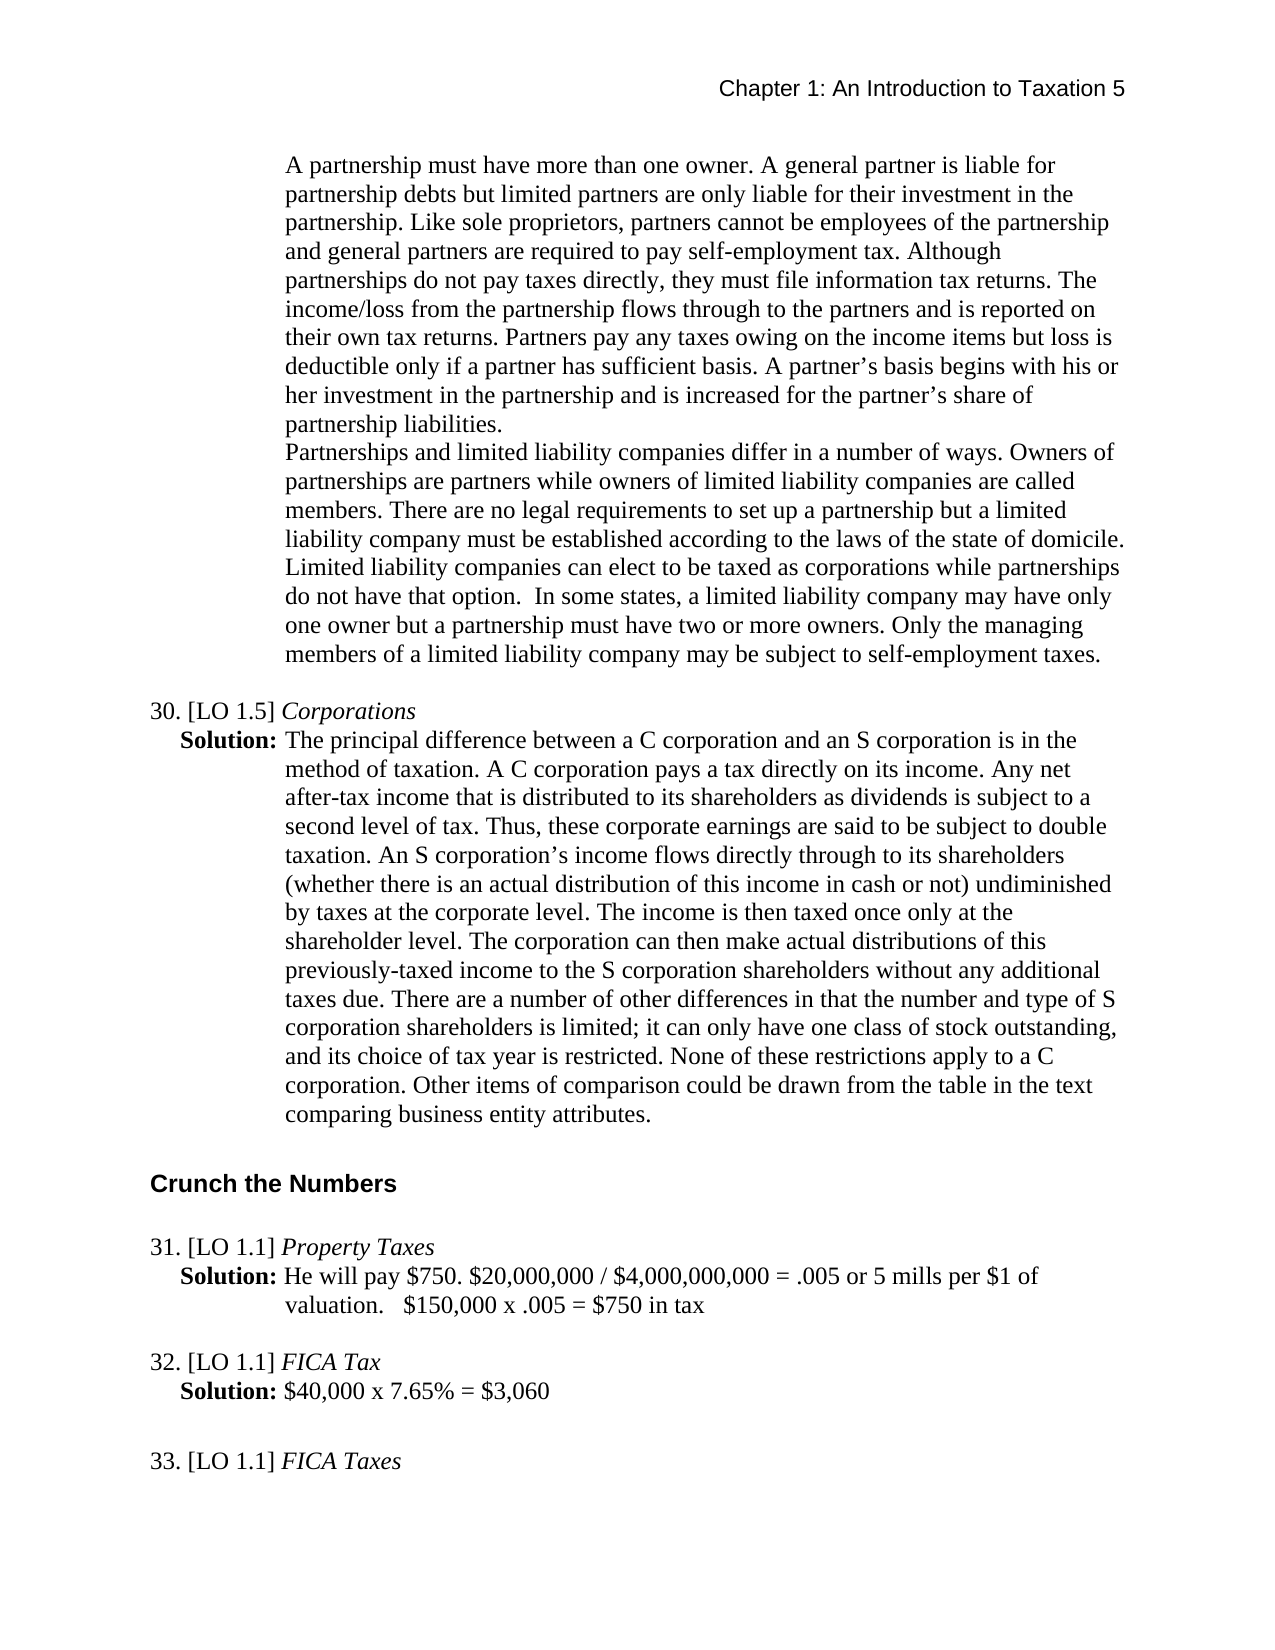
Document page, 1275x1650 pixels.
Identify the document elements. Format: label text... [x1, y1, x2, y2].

text Solution: The principal difference between a C corporation and an S corporation is in the method of taxation. A C corporation pays a tax directly on its income. Any net after-tax income that is distributed to its shareholders as dividends is subject to a second level of tax. Thus, these corporate earnings are said to be subject to double taxation. An S corporation’s income flows directly through to its shareholders (whether there is an actual distribution of this income in cash or not) undiminished by taxes at the corporate level. The income is then taxed once only at the shareholder level. The corporation can then make actual distributions of this previously-taxed income to the S corporation shareholders without any additional taxes due. There are a number of other differences in that the number and type of S corporation shareholders is limited; it can only have one class of stock outstanding, and its choice of tax year is restricted. None of these restrictions apply to a C corporation. Other items of comparison could be drawn from the table in the text comparing business entity attributes. [180, 725, 1125, 1127]
text 33. [LO 1.1] FICA Taxes [150, 1446, 1125, 1475]
text 31. [LO 1.1] Property Taxes [150, 1232, 1125, 1261]
text Solution: $40,000 x 7.65% = $3,060 [180, 1376, 1125, 1405]
text 30. [LO 1.5] Corporations [150, 696, 1125, 725]
text Partnerships and limited liability companies differ in a number of ways. Owners of partnerships are partners while owners of limited liability companies are called members. There are no legal requirements to set up a partnership but a limited liability company must be established according to the laws of the state of domicile. Limited liability companies can elect to be taxed as corporations while partnerships do not have that option. In some states, a limited liability company may have only one owner but a partnership must have two or more owners. Only the managing members of a limited liability company may be subject to self-employment taxes. [180, 437, 1125, 667]
text A partnership must have more than one owner. A general partner is liable for partnership debts but limited partners are only liable for their investment in the partnership. Like sole proprietors, partners cannot be employees of the partnership and general partners are required to pay self-employment tax. Although partnerships do not pay taxes directly, they must file information tax returns. The income/loss from the partnership flows through to the partners and is reported on their own tax returns. Partners pay any taxes owing on the income items but loss is deductible only if a partner has sufficient basis. A partner’s basis begins with his or her investment in the partnership and is increased for the partner’s share of partnership liabilities. [180, 150, 1125, 437]
text Crunch the Numbers [150, 1169, 1125, 1197]
text 32. [LO 1.1] FICA Tax [150, 1347, 1125, 1376]
text Solution: He will pay $750. $20,000,000 / $4,000,000,000 = .005 or 5 mills per $1 of valuation. $150,000 x .005 = $750 in tax [180, 1261, 1125, 1319]
